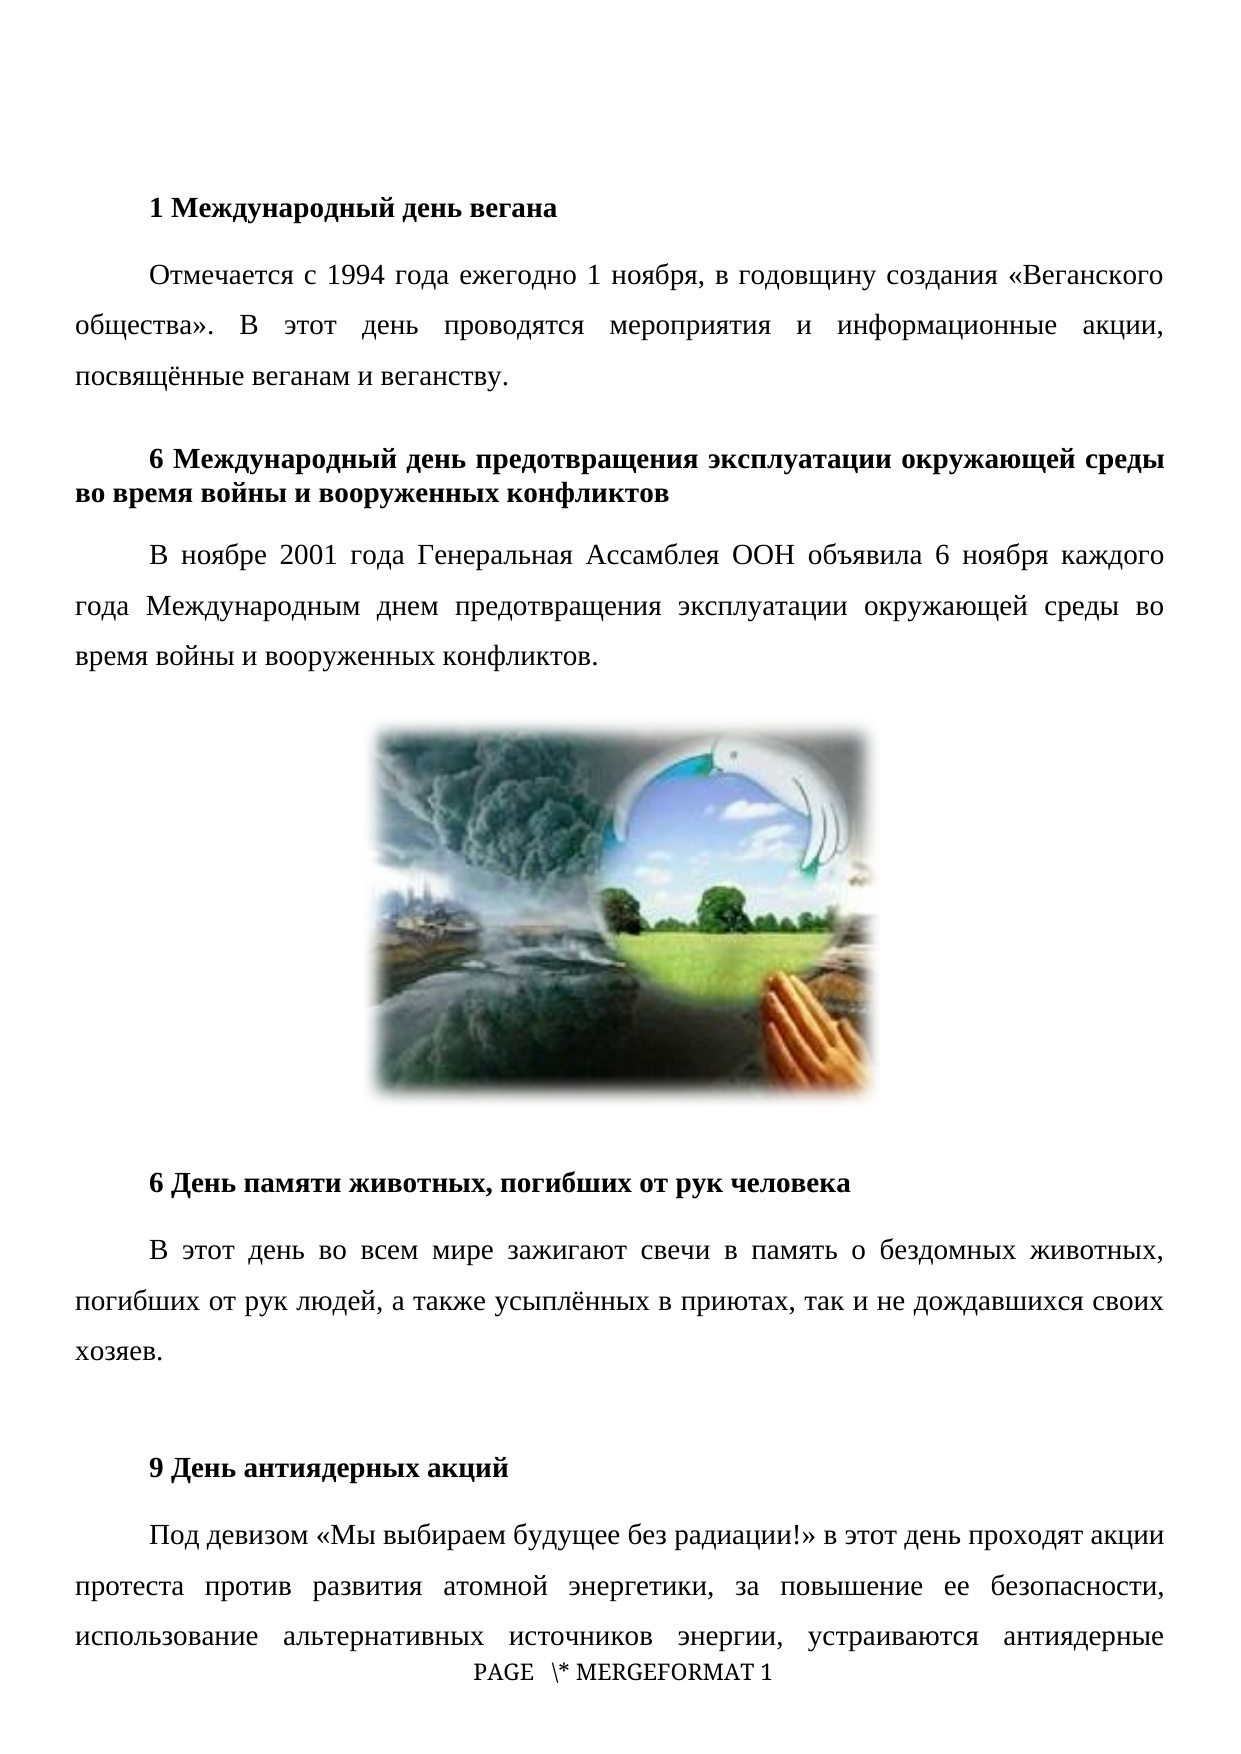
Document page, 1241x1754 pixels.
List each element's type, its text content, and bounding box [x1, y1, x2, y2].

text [75, 1517, 1165, 1652]
text 6 День памяти животных, погибших от рук человека [75, 1165, 1165, 1199]
text В этот день во всем мире зажигают свечи в память о бездомных животных, погибших от рук людей, а также усыплённых в приютах, так и не дождавшихся своих хозяев. [75, 1232, 1165, 1366]
text 6 Международный день предотвращения эксплуатации окружающей среды во время войны и вооруженных конфликтов [75, 442, 1165, 509]
text 9 День антиядерных акций [75, 1450, 1165, 1484]
picture [390, 745, 853, 1079]
text В ноябре 2001 года Генеральная Ассамблея ООН объявила 6 ноября каждого года Международным днем предотвращения эксплуатации окружающей среды во время войны и вооруженных конфликтов. [75, 537, 1165, 672]
text 1 Международный день вегана [75, 190, 1165, 223]
text Отмечается с 1994 года ежегодно 1 ноября, в годовщину создания «Веганского общества». В этот день проводятся мероприятия и информационные акции, посвящённые веганам и веганству. [75, 257, 1165, 391]
